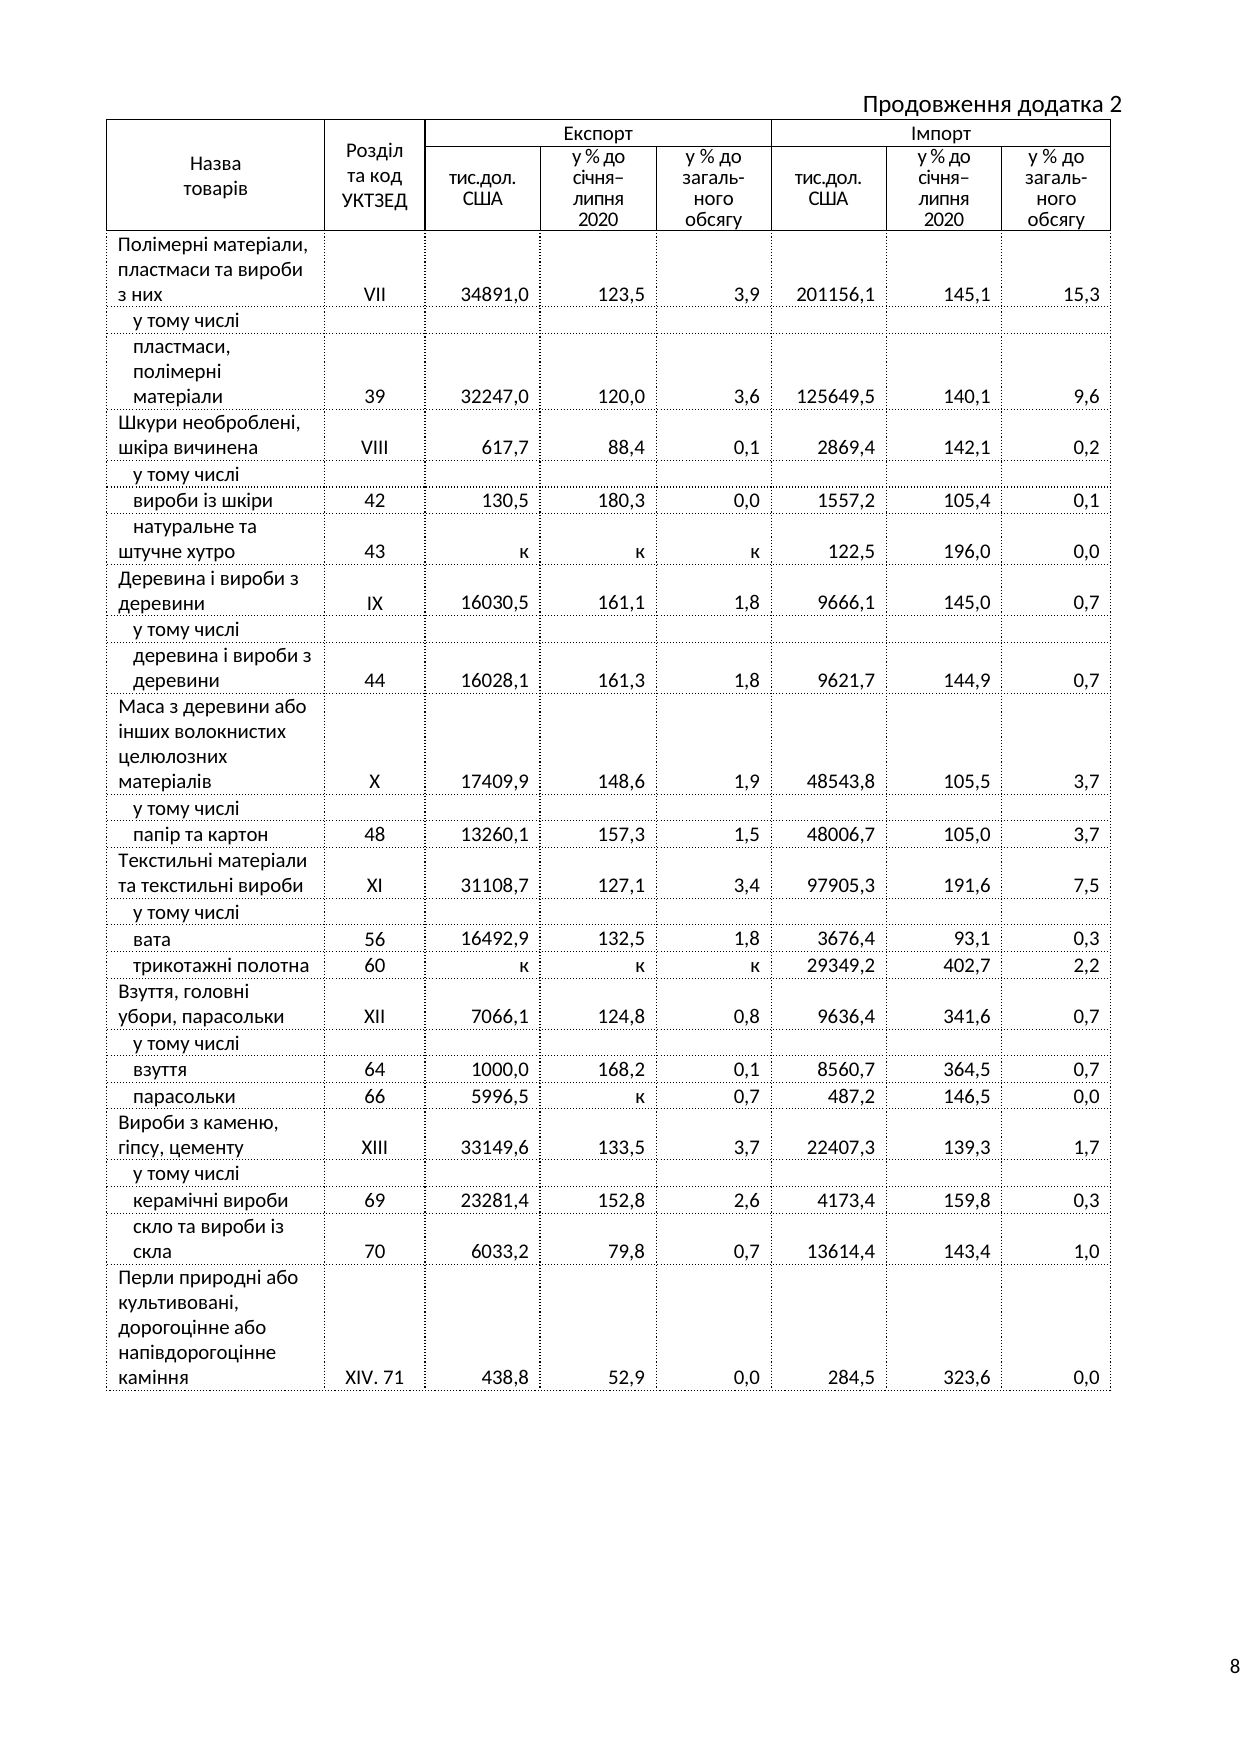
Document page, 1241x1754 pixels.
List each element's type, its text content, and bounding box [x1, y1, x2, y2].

table_cell 124,8 [540, 978, 656, 1028]
table_cell 56 [324, 924, 425, 951]
table_cell 105,5 [886, 693, 1002, 794]
table_cell 487,2 [771, 1082, 886, 1108]
table_cell 88,4 [540, 409, 656, 460]
table_cell 144,9 [886, 642, 1002, 693]
table_cell 0,3 [1002, 1186, 1111, 1212]
table_cell 48 [324, 820, 425, 847]
table_cell 66 [324, 1082, 425, 1108]
table_cell 16028,1 [425, 642, 540, 693]
table_cell пластмаси, полімерні матеріали [107, 333, 324, 409]
table_cell Перли природні або культивовані, дорогоцінне або напівдорогоцінне каміння [107, 1264, 324, 1389]
table_cell 1557,2 [771, 486, 886, 513]
table_cell [540, 794, 656, 820]
table_cell у % до січня–липня 2020 [541, 147, 656, 230]
table_cell [540, 460, 656, 486]
table_cell к [540, 1082, 656, 1108]
table_cell 0,1 [1002, 486, 1111, 513]
table_cell 0,8 [656, 978, 771, 1028]
table_cell 125649,5 [771, 333, 886, 409]
table_cell [324, 898, 425, 924]
table_cell 2869,4 [771, 409, 886, 460]
text Продовження додатка 2 [118, 89, 1122, 119]
table_cell 16492,9 [425, 924, 540, 951]
table_cell 9666,1 [771, 564, 886, 615]
table_cell к [656, 951, 771, 977]
table_cell [886, 1029, 1002, 1055]
table_cell 2,2 [1002, 951, 1111, 977]
table_cell [540, 1029, 656, 1055]
table_cell [771, 1029, 886, 1055]
table_cell 34891,0 [425, 231, 540, 306]
table_cell парасольки [107, 1082, 324, 1108]
table_cell [540, 898, 656, 924]
table_cell 0,7 [1002, 978, 1111, 1028]
table_cell 127,1 [540, 847, 656, 898]
table_cell у % до січня–липня 2020 [887, 147, 1001, 230]
table_cell к [656, 513, 771, 564]
table_cell 196,0 [886, 513, 1002, 564]
table_cell 3,4 [656, 847, 771, 898]
table_cell [886, 898, 1002, 924]
table_header Експорт [426, 120, 771, 146]
table_cell [1002, 1159, 1111, 1186]
table_cell 9,6 [1002, 333, 1111, 409]
table_cell 161,3 [540, 642, 656, 693]
table_cell Шкури необроблені, шкіра вичинена [107, 409, 324, 460]
table_cell 140,1 [886, 333, 1002, 409]
table_cell 0,7 [1002, 642, 1111, 693]
table_cell [656, 615, 771, 642]
table_cell 70 [324, 1213, 425, 1263]
table_cell 143,4 [886, 1213, 1002, 1263]
table_cell 7,5 [1002, 847, 1111, 898]
table_cell 0,7 [1002, 1055, 1111, 1082]
table_cell [324, 1029, 425, 1055]
table_cell IX [324, 564, 425, 615]
table_cell [771, 460, 886, 486]
table_cell [886, 460, 1002, 486]
table_cell [425, 460, 540, 486]
table_cell 201156,1 [771, 231, 886, 306]
table_cell 9636,4 [771, 978, 886, 1028]
table_cell 32247,0 [425, 333, 540, 409]
table_cell VII [324, 231, 425, 306]
table_cell [771, 794, 886, 820]
table_cell XIII [324, 1108, 425, 1159]
table_cell 1,8 [656, 564, 771, 615]
table_cell 1,7 [1002, 1108, 1111, 1159]
table_cell [771, 1159, 886, 1186]
table_cell 44 [324, 642, 425, 693]
table_cell 42 [324, 486, 425, 513]
table_cell 148,6 [540, 693, 656, 794]
table_cell деревина і вироби з деревини [107, 642, 324, 693]
table_cell у тому числі [107, 794, 324, 820]
table_cell [540, 306, 656, 333]
table_cell [656, 460, 771, 486]
table_cell Взуття, головні убори, парасольки [107, 978, 324, 1028]
table_cell 15,3 [1002, 231, 1111, 306]
table_cell [1002, 306, 1111, 333]
table_cell 6033,2 [425, 1213, 540, 1263]
table_cell 180,3 [540, 486, 656, 513]
table_cell 5996,5 [425, 1082, 540, 1108]
table_cell 23281,4 [425, 1186, 540, 1212]
table_cell 29349,2 [771, 951, 886, 977]
table_cell вироби із шкіри [107, 486, 324, 513]
table_cell 93,1 [886, 924, 1002, 951]
table_cell [324, 1159, 425, 1186]
table_cell 130,5 [425, 486, 540, 513]
table_cell [771, 898, 886, 924]
table_cell у % до загаль- ного обсягу [657, 147, 771, 230]
table_cell [656, 1159, 771, 1186]
table_cell 43 [324, 513, 425, 564]
table_cell у % до загаль- ного обсягу [1002, 147, 1110, 230]
table_cell [771, 306, 886, 333]
table_cell [324, 460, 425, 486]
table_cell 0,0 [1002, 1082, 1111, 1108]
table_cell [324, 306, 425, 333]
table_cell вата [107, 924, 324, 951]
table_cell у тому числі [107, 1029, 324, 1055]
table_cell к [540, 513, 656, 564]
table_cell 0,0 [656, 1264, 771, 1389]
table_cell 168,2 [540, 1055, 656, 1082]
table_cell [324, 794, 425, 820]
table_cell 105,4 [886, 486, 1002, 513]
table_cell [1002, 460, 1111, 486]
table_cell 132,5 [540, 924, 656, 951]
table_cell 22407,3 [771, 1108, 886, 1159]
table_cell 0,1 [656, 1055, 771, 1082]
table_cell 1,9 [656, 693, 771, 794]
table_cell 48543,8 [771, 693, 886, 794]
table_cell тис.дол. США [772, 147, 886, 230]
table_cell [425, 615, 540, 642]
table_cell 323,6 [886, 1264, 1002, 1389]
table_cell [656, 306, 771, 333]
table_cell 3,7 [1002, 693, 1111, 794]
table_cell 97905,3 [771, 847, 886, 898]
table_cell взуття [107, 1055, 324, 1082]
table_cell 8560,7 [771, 1055, 886, 1082]
table_cell 364,5 [886, 1055, 1002, 1082]
table_cell папір та картон [107, 820, 324, 847]
table_cell [425, 306, 540, 333]
table_cell 145,1 [886, 231, 1002, 306]
table_cell 617,7 [425, 409, 540, 460]
table_cell 152,8 [540, 1186, 656, 1212]
table_cell 0,2 [1002, 409, 1111, 460]
table_cell натуральне та штучне хутро [107, 513, 324, 564]
table_cell у тому числі [107, 1159, 324, 1186]
table_cell у тому числі [107, 898, 324, 924]
table_cell ХI [324, 847, 425, 898]
table_cell 0,7 [1002, 564, 1111, 615]
table_cell 159,8 [886, 1186, 1002, 1212]
table_cell 7066,1 [425, 978, 540, 1028]
table_cell 0,0 [1002, 513, 1111, 564]
table_cell Полімерні матеріали, пластмаси та вироби з них [107, 231, 324, 306]
table_cell 52,9 [540, 1264, 656, 1389]
table_cell Вироби з каменю, гіпсу, цементу [107, 1108, 324, 1159]
table_cell [656, 794, 771, 820]
table_cell 1,8 [656, 642, 771, 693]
table_cell [886, 794, 1002, 820]
table_cell 120,0 [540, 333, 656, 409]
table_cell 69 [324, 1186, 425, 1212]
table_cell 2,6 [656, 1186, 771, 1212]
table_cell XIV. 71 [324, 1264, 425, 1389]
table_cell 1,8 [656, 924, 771, 951]
table_cell скло та вироби із скла [107, 1213, 324, 1263]
table_cell Деревина і вироби з деревини [107, 564, 324, 615]
table_cell [425, 1029, 540, 1055]
table_cell 64 [324, 1055, 425, 1082]
table_cell [540, 1159, 656, 1186]
table_cell тис.дол. США [426, 147, 540, 230]
table_cell 1000,0 [425, 1055, 540, 1082]
table_cell 0,0 [1002, 1264, 1111, 1389]
table_cell 4173,4 [771, 1186, 886, 1212]
table_cell 145,0 [886, 564, 1002, 615]
table_cell 33149,6 [425, 1108, 540, 1159]
table_cell 17409,9 [425, 693, 540, 794]
table_cell 0,1 [656, 409, 771, 460]
table_cell [1002, 794, 1111, 820]
table_cell 122,5 [771, 513, 886, 564]
table_cell [886, 306, 1002, 333]
table_cell [324, 615, 425, 642]
table_cell 0,0 [656, 486, 771, 513]
table_cell 13260,1 [425, 820, 540, 847]
table_cell 438,8 [425, 1264, 540, 1389]
table_cell [656, 1029, 771, 1055]
table_cell Текстильні матеріали та текстильні вироби [107, 847, 324, 898]
table_cell 48006,7 [771, 820, 886, 847]
table_cell [1002, 1029, 1111, 1055]
table_cell к [540, 951, 656, 977]
table_cell к [425, 951, 540, 977]
table_cell 79,8 [540, 1213, 656, 1263]
table_cell 139,3 [886, 1108, 1002, 1159]
table_cell 16030,5 [425, 564, 540, 615]
table_cell 3,9 [656, 231, 771, 306]
table_cell [886, 1159, 1002, 1186]
table_cell 3676,4 [771, 924, 886, 951]
table_cell [425, 794, 540, 820]
table_cell трикотажні полотна [107, 951, 324, 977]
table_cell XII [324, 978, 425, 1028]
table_cell [771, 615, 886, 642]
table_header Імпорт [772, 120, 1110, 146]
table_cell [425, 898, 540, 924]
table_cell у тому числі [107, 460, 324, 486]
table_cell 9621,7 [771, 642, 886, 693]
table_cell Маса з деревини або інших волокнистих целюлозних матеріалів [107, 693, 324, 794]
table_cell 105,0 [886, 820, 1002, 847]
table_cell [425, 1159, 540, 1186]
table_cell 31108,7 [425, 847, 540, 898]
table_cell 3,7 [1002, 820, 1111, 847]
table_cell [656, 898, 771, 924]
table_cell 123,5 [540, 231, 656, 306]
table_header Назва товарів [107, 120, 324, 230]
table_cell 39 [324, 333, 425, 409]
table_cell [1002, 898, 1111, 924]
table_cell 146,5 [886, 1082, 1002, 1108]
table_cell X [324, 693, 425, 794]
table_cell 1,0 [1002, 1213, 1111, 1263]
table_cell у тому числі [107, 615, 324, 642]
table_cell керамічні вироби [107, 1186, 324, 1212]
table_cell [1002, 615, 1111, 642]
table_cell 1,5 [656, 820, 771, 847]
table_cell 133,5 [540, 1108, 656, 1159]
table_cell 191,6 [886, 847, 1002, 898]
table_cell [540, 615, 656, 642]
table_cell 402,7 [886, 951, 1002, 977]
table_cell у тому числі [107, 306, 324, 333]
table_cell [886, 615, 1002, 642]
table_cell 3,6 [656, 333, 771, 409]
table_cell 3,7 [656, 1108, 771, 1159]
table_cell 284,5 [771, 1264, 886, 1389]
table_cell 0,7 [656, 1082, 771, 1108]
table_cell 0,3 [1002, 924, 1111, 951]
table_header Розділ та код УКТЗЕД [325, 120, 424, 230]
table_cell 341,6 [886, 978, 1002, 1028]
table_cell к [425, 513, 540, 564]
table_cell 13614,4 [771, 1213, 886, 1263]
table_cell 161,1 [540, 564, 656, 615]
table_cell 157,3 [540, 820, 656, 847]
table_cell 142,1 [886, 409, 1002, 460]
table_cell 0,7 [656, 1213, 771, 1263]
table_cell VIII [324, 409, 425, 460]
table_cell 60 [324, 951, 425, 977]
